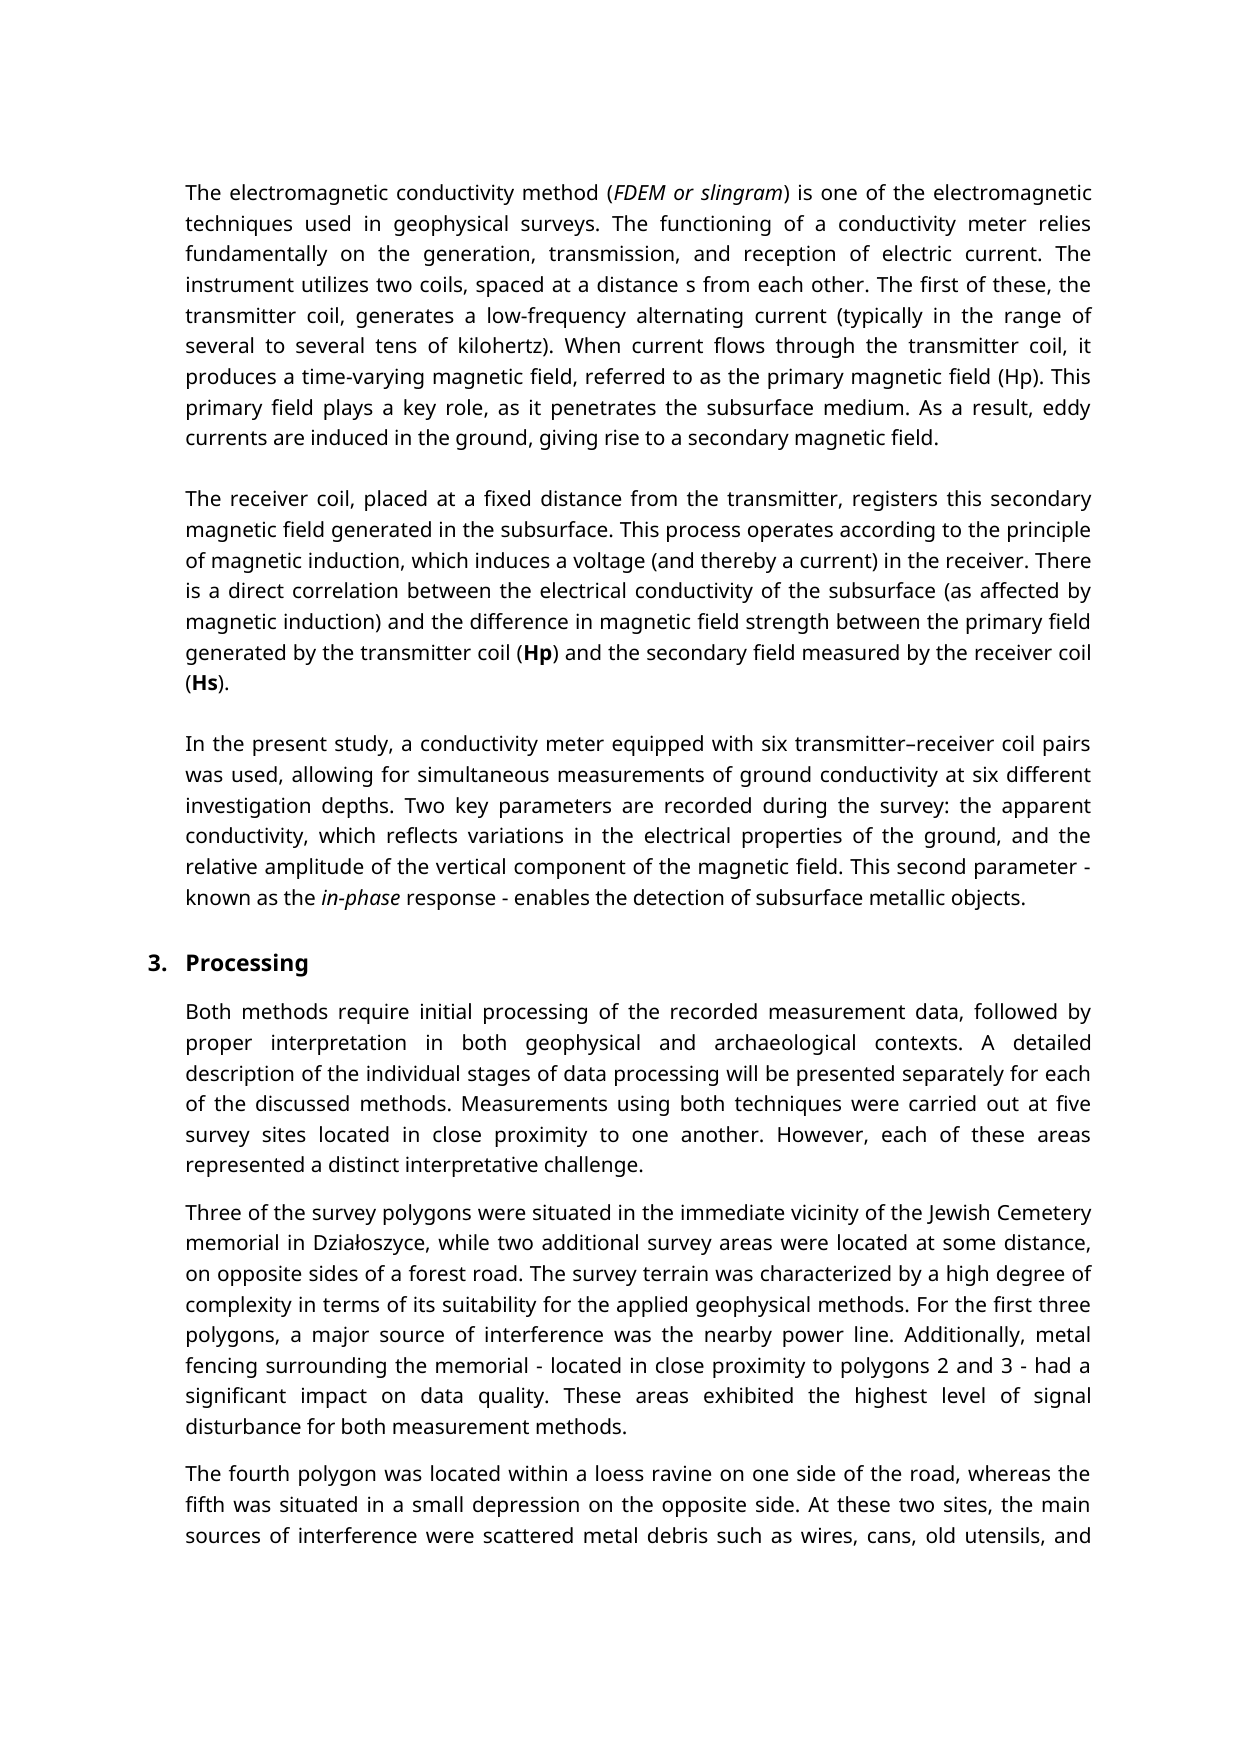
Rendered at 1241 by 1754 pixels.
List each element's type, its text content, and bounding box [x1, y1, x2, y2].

list The electromagnetic conductivity method (FDEM or slingram) is one of the electromagnetic techniques used in geophysical surveys. The functioning of a conductivity meter relies fundamentally on the generation, transmission, and reception of electric current. The instrument utilizes two coils, spaced at a distance s from each other. The first of these, the transmitter coil, generates a low-frequency alternating current (typically in the range of several to several tens of kilohertz). When current flows through the transmitter coil, it produces a time-varying magnetic field, referred to as the primary magnetic field (Hp). This primary field plays a key role, as it penetrates the subsurface medium. As a result, eddy currents are induced in the ground, giving rise to a secondary magnetic field. [185, 148, 1093, 452]
list In the present study, a conductivity meter equipped with six transmitter–receiver coil pairs was used, allowing for simultaneous measurements of ground conductivity at six different investigation depths. Two key parameters are recorded during the survey: the apparent conductivity, which reflects variations in the electrical properties of the ground, and the relative amplitude of the vertical component of the magnetic field. This second parameter - known as the in-phase response - enables the detection of subsurface metallic objects. [185, 729, 1093, 911]
list The receiver coil, placed at a fixed distance from the transmitter, registers this secondary magnetic field generated in the subsurface. This process operates according to the principle of magnetic induction, which induces a voltage (and thereby a current) in the receiver. There is a direct correlation between the electrical conductivity of the subsurface (as affected by magnetic induction) and the difference in magnetic field strength between the primary field generated by the transmitter coil (Hp) and the secondary field measured by the receiver coil (Hs). [185, 484, 1093, 697]
text Three of the survey polygons were situated in the immediate vicinity of the Jewish Cemetery memorial in Działoszyce, while two additional survey areas were located at some distance, on opposite sides of a forest road. The survey terrain was characterized by a high degree of complexity in terms of its suitability for the applied geophysical methods. For the first three polygons, a major source of interference was the nearby power line. Additionally, metal fencing surrounding the memorial - located in close proximity to polygons 2 and 3 - had a significant impact on data quality. These areas exhibited the highest level of signal disturbance for both measurement methods. [185, 1198, 1093, 1441]
list Processing [148, 947, 1093, 978]
text Both methods require initial processing of the recorded measurement data, followed by proper interpretation in both geophysical and archaeological contexts. A detailed description of the individual stages of data processing will be presented separately for each of the discussed methods. Measurements using both techniques were carried out at five survey sites located in close proximity to one another. However, each of these areas represented a distinct interpretative challenge. [185, 997, 1093, 1179]
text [185, 1459, 1093, 1549]
